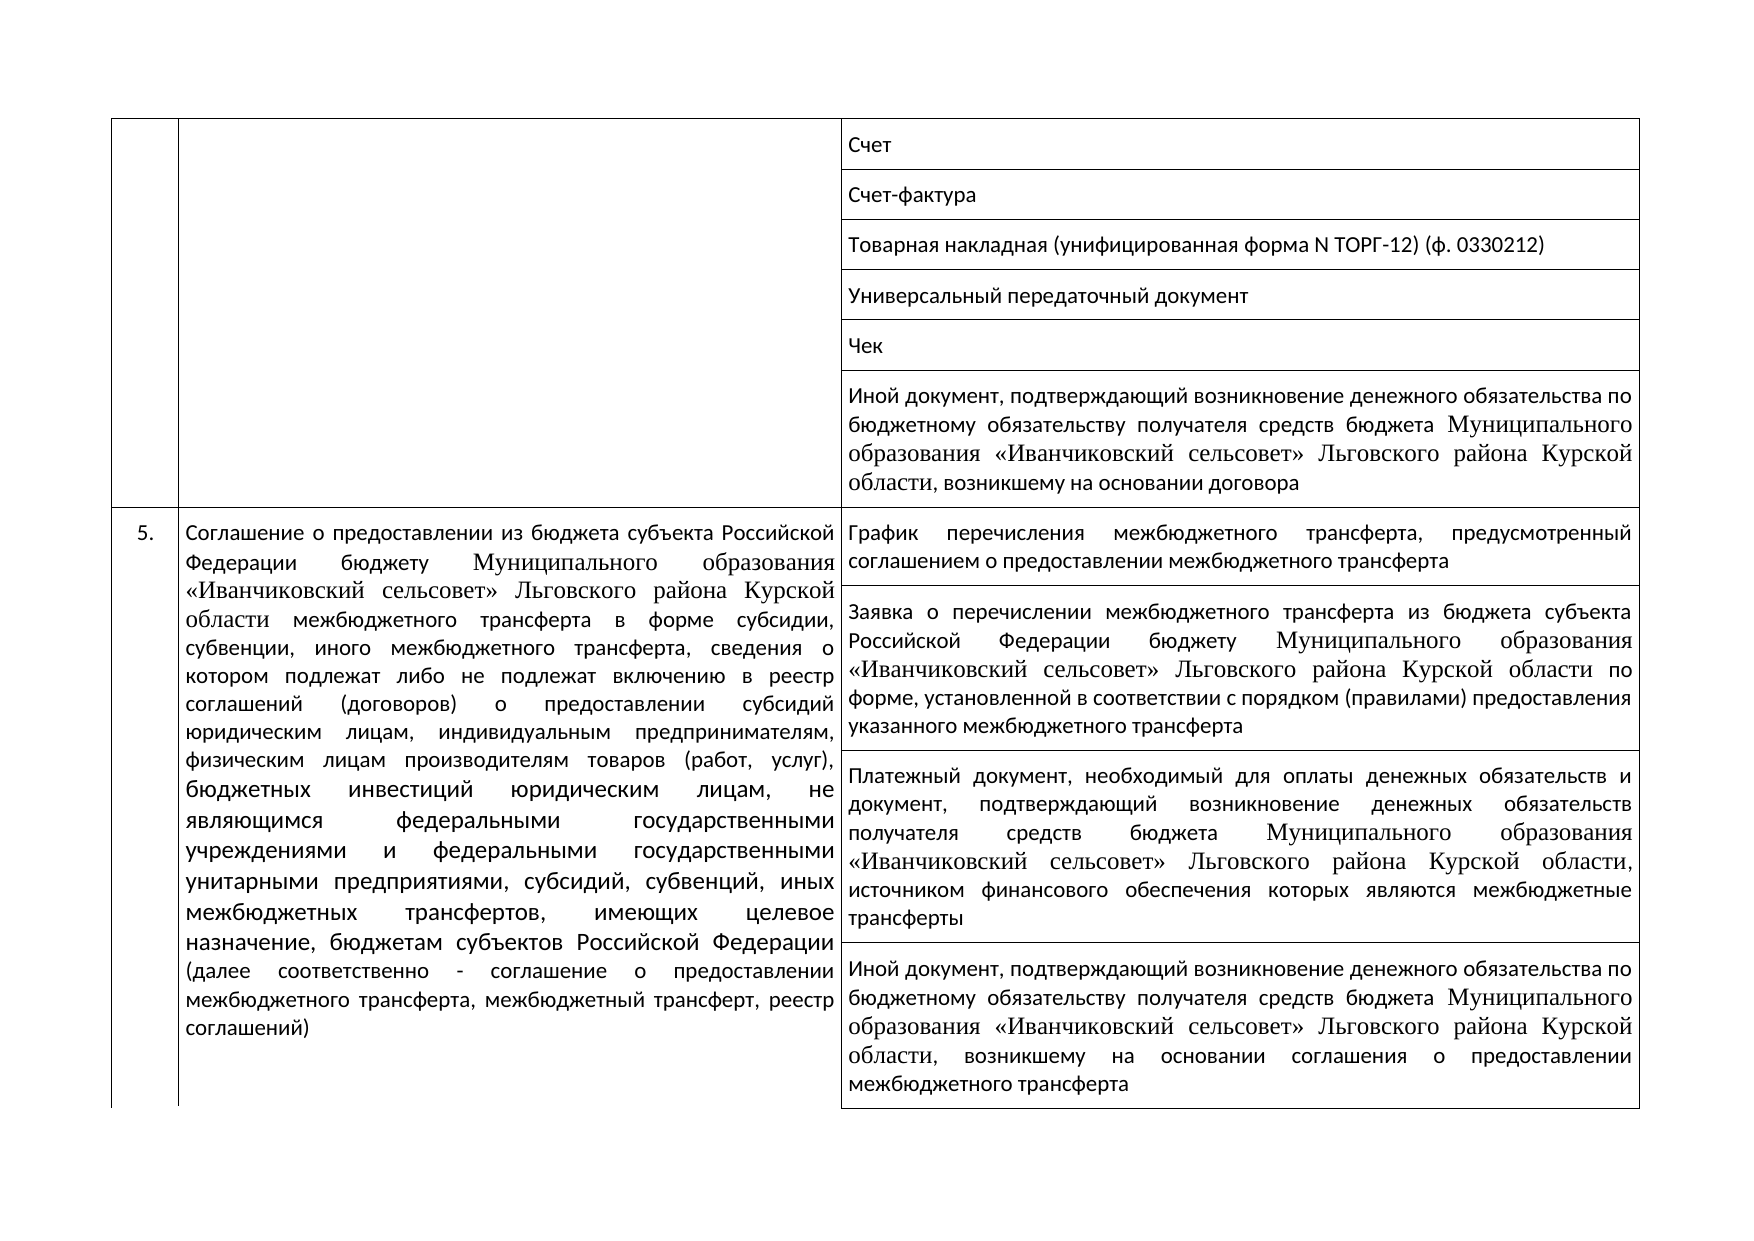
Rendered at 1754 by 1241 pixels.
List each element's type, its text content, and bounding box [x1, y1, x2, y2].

table_cell Соглашение о предоставлении из бюджета субъекта Российской Федерации бюджету Муниципального образования «Иванчиковский сельсовет» Льговского района Курской области межбюджетного трансферта в форме субсидии, субвенции, иного межбюджетного трансферта, сведения о котором подлежат либо не подлежат включению в реестр соглашений (договоров) о предоставлении субсидий юридическим лицам, индивидуальным предпринимателям, физическим лицам производителям товаров (работ, услуг), бюджетных инвестиций юридическим лицам, не являющимся федеральными государственными учреждениями и федеральными государственными унитарными предприятиями, субсидий, субвенций, иных межбюджетных трансфертов, имеющих целевое назначение, бюджетам субъектов Российской Федерации (далее соответственно - соглашение о предоставлении межбюджетного трансферта, межбюджетный трансферт, реестр соглашений) [179, 508, 841, 1107]
table_cell Универсальный передаточный документ [842, 270, 1639, 319]
table_cell Иной документ, подтверждающий возникновение денежного обязательства по бюджетному обязательству получателя средств бюджета Муниципального образования «Иванчиковский сельсовет» Льговского района Курской области, возникшему на основании договора [842, 371, 1639, 507]
table_cell График перечисления межбюджетного трансферта, предусмотренный соглашением о предоставлении межбюджетного трансферта [842, 508, 1639, 585]
table_cell Заявка о перечислении межбюджетного трансферта из бюджета субъекта Российской Федерации бюджету Муниципального образования «Иванчиковский сельсовет» Льговского района Курской области по форме, установленной в соответствии с порядком (правилами) предоставления указанного межбюджетного трансферта [842, 586, 1639, 750]
table_cell Иной документ, подтверждающий возникновение денежного обязательства по бюджетному обязательству получателя средств бюджета Муниципального образования «Иванчиковский сельсовет» Льговского района Курской области, возникшему на основании соглашения о предоставлении межбюджетного трансферта [842, 943, 1639, 1107]
table_cell 5. [112, 508, 179, 1107]
table_cell Платежный документ, необходимый для оплаты денежных обязательств и документ, подтверждающий возникновение денежных обязательств получателя средств бюджета Муниципального образования «Иванчиковский сельсовет» Льговского района Курской области, источником финансового обеспечения которых являются межбюджетные трансферты [842, 751, 1639, 942]
table_cell Счет [842, 119, 1639, 168]
table_cell Счет-фактура [842, 170, 1639, 219]
table_cell Чек [842, 320, 1639, 370]
table_cell Товарная накладная (унифицированная форма N ТОРГ-12) (ф. 0330212) [842, 220, 1639, 269]
